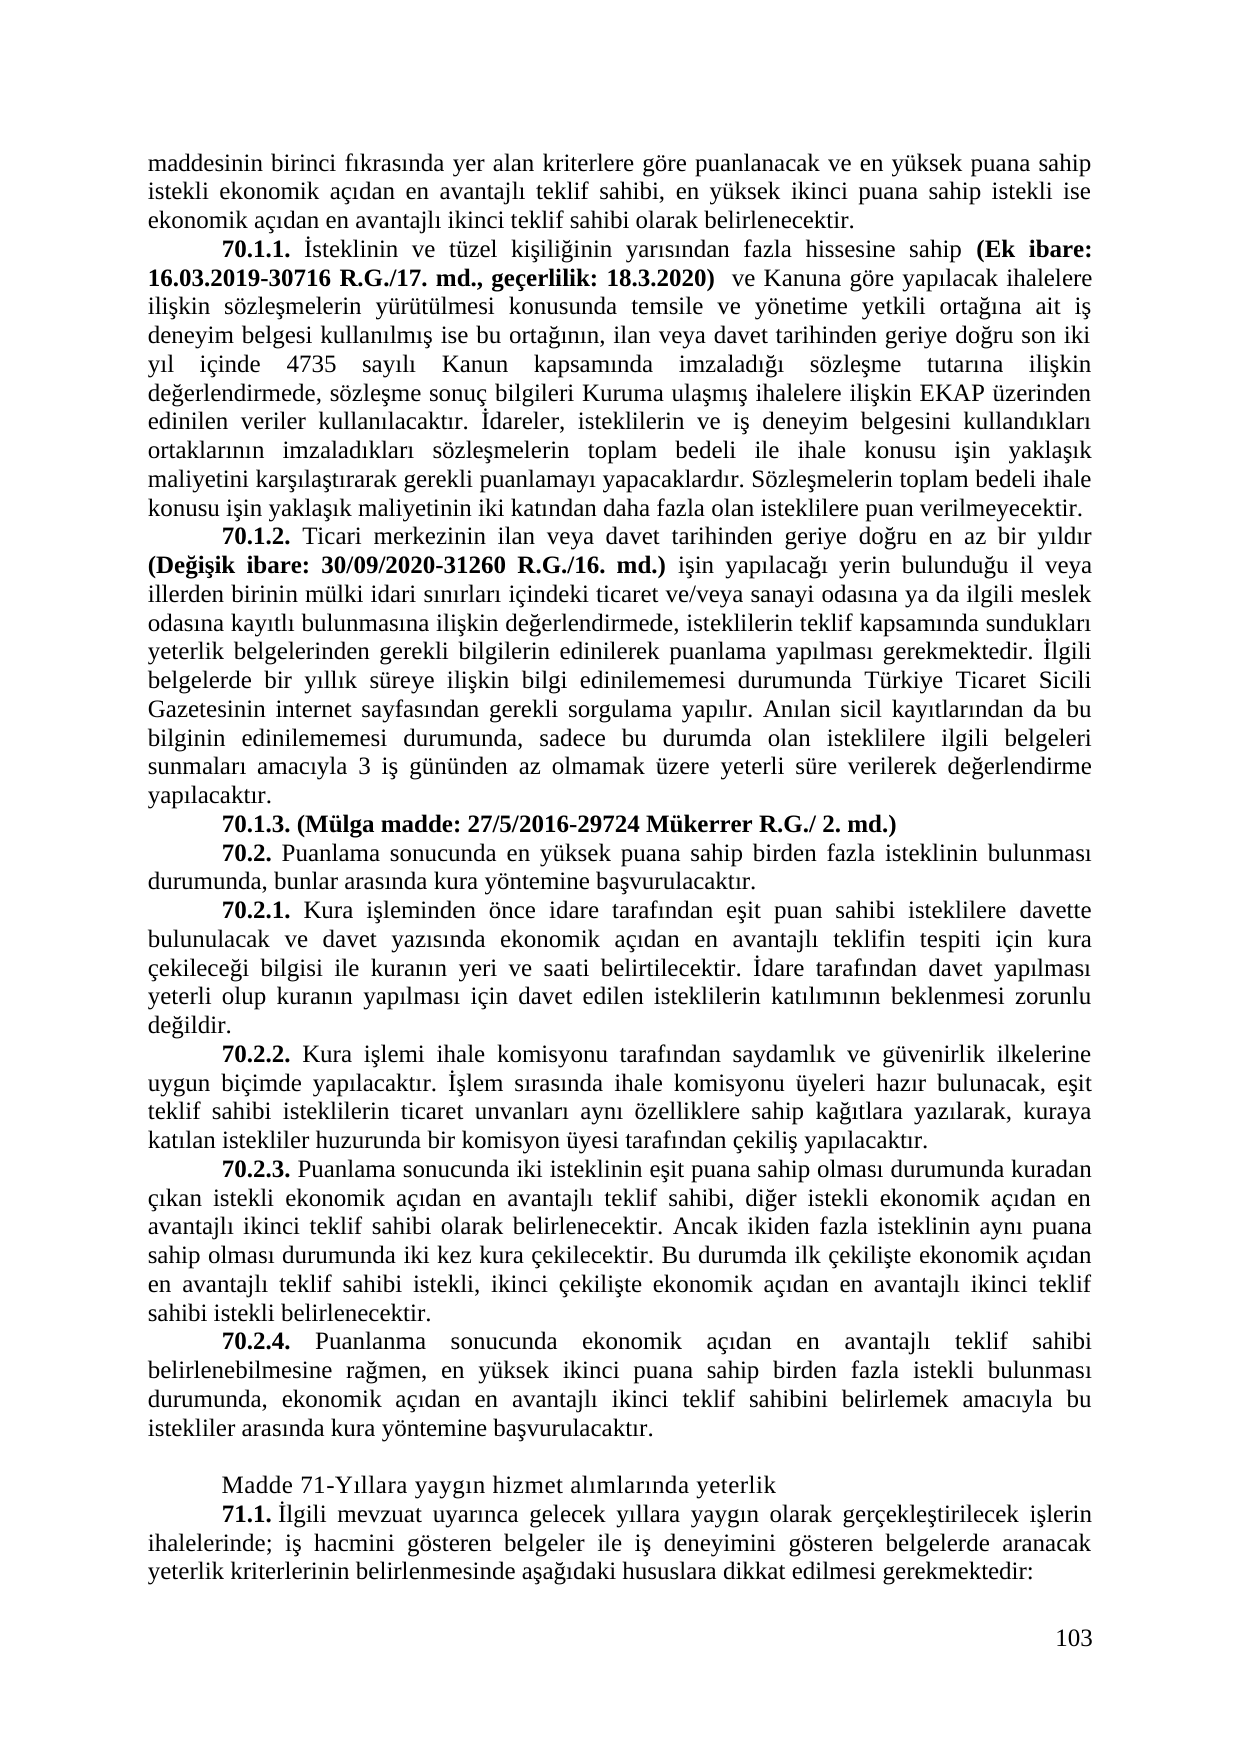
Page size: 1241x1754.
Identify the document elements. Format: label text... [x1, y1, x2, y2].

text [148, 148, 1092, 234]
text 70.2.3. Puanlama sonucunda iki isteklinin eşit puana sahip olması durumunda kuradan çıkan istekli ekonomik açıdan en avantajlı teklif sahibi, diğer istekli ekonomik açıdan en avantajlı ikinci teklif sahibi olarak belirlenecektir. Ancak ikiden fazla isteklinin aynı puana sahip olması durumunda iki kez kura çekilecektir. Bu durumda ilk çekilişte ekonomik açıdan en avantajlı teklif sahibi istekli, ikinci çekilişte ekonomik açıdan en avantajlı ikinci teklif sahibi istekli belirlenecektir. [148, 1154, 1092, 1326]
text 70.2.4. Puanlanma sonucunda ekonomik açıdan en avantajlı teklif sahibi belirlenebilmesine rağmen, en yüksek ikinci puana sahip birden fazla istekli bulunması durumunda, ekonomik açıdan en avantajlı ikinci teklif sahibini belirlemek amacıyla bu istekliler arasında kura yöntemine başvurulacaktır. [148, 1326, 1092, 1441]
text 70.2. Puanlama sonucunda en yüksek puana sahip birden fazla isteklinin bulunması durumunda, bunlar arasında kura yöntemine başvurulacaktır. [148, 838, 1092, 895]
text 70.1.1. İsteklinin ve tüzel kişiliğinin yarısından fazla hissesine sahip (Ek ibare: 16.03.2019-30716 R.G./17. md., geçerlilik: 18.3.2020) ve Kanuna göre yapılacak ihalelere ilişkin sözleşmelerin yürütülmesi konusunda temsile ve yönetime yetkili ortağına ait iş deneyim belgesi kullanılmış ise bu ortağının, ilan veya davet tarihinden geriye doğru son iki yıl içinde 4735 sayılı Kanun kapsamında imzaladığı sözleşme tutarına ilişkin değerlendirmede, sözleşme sonuç bilgileri Kuruma ulaşmış ihalelere ilişkin EKAP üzerinden edinilen veriler kullanılacaktır. İdareler, isteklilerin ve iş deneyim belgesini kullandıkları ortaklarının imzaladıkları sözleşmelerin toplam bedeli ile ihale konusu işin yaklaşık maliyetini karşılaştırarak gerekli puanlamayı yapacaklardır. Sözleşmelerin toplam bedeli ihale konusu işin yaklaşık maliyetinin iki katından daha fazla olan isteklilere puan verilmeyecektir. [148, 234, 1092, 521]
text 70.2.2. Kura işlemi ihale komisyonu tarafından saydamlık ve güvenirlik ilkelerine uygun biçimde yapılacaktır. İşlem sırasında ihale komisyonu üyeleri hazır bulunacak, eşit teklif sahibi isteklilerin ticaret unvanları aynı özelliklere sahip kağıtlara yazılarak, kuraya katılan istekliler huzurunda bir komisyon üyesi tarafından çekiliş yapılacaktır. [148, 1039, 1092, 1154]
subtitle Madde 71-Yıllara yaygın hizmet alımlarında yeterlik [148, 1470, 1092, 1499]
text 70.2.1. Kura işleminden önce idare tarafından eşit puan sahibi isteklilere davette bulunulacak ve davet yazısında ekonomik açıdan en avantajlı teklifin tespiti için kura çekileceği bilgisi ile kuranın yeri ve saati belirtilecektir. İdare tarafından davet yapılması yeterli olup kuranın yapılması için davet edilen isteklilerin katılımının beklenmesi zorunlu değildir. [148, 895, 1092, 1039]
text 70.1.2. Ticari merkezinin ilan veya davet tarihinden geriye doğru en az bir yıldır (Değişik ibare: 30/09/2020-31260 R.G./16. md.) işin yapılacağı yerin bulunduğu il veya illerden birinin mülki idari sınırları içindeki ticaret ve/veya sanayi odasına ya da ilgili meslek odasına kayıtlı bulunmasına ilişkin değerlendirmede, isteklilerin teklif kapsamında sundukları yeterlik belgelerinden gerekli bilgilerin edinilerek puanlama yapılması gerekmektedir. İlgili belgelerde bir yıllık süreye ilişkin bilgi edinilememesi durumunda Türkiye Ticaret Sicili Gazetesinin internet sayfasından gerekli sorgulama yapılır. Anılan sicil kayıtlarından da bu bilginin edinilememesi durumunda, sadece bu durumda olan isteklilere ilgili belgeleri sunmaları amacıyla 3 iş gününden az olmamak üzere yeterli süre verilerek değerlendirme yapılacaktır. [148, 521, 1092, 809]
text 71.1. İlgili mevzuat uyarınca gelecek yıllara yaygın olarak gerçekleştirilecek işlerin ihalelerinde; iş hacmini gösteren belgeler ile iş deneyimini gösteren belgelerde aranacak yeterlik kriterlerinin belirlenmesinde aşağıdaki hususlara dikkat edilmesi gerekmektedir: [148, 1499, 1092, 1585]
text 70.1.3. (Mülga madde: 27/5/2016-29724 Mükerrer R.G./ 2. md.) [148, 809, 1092, 838]
